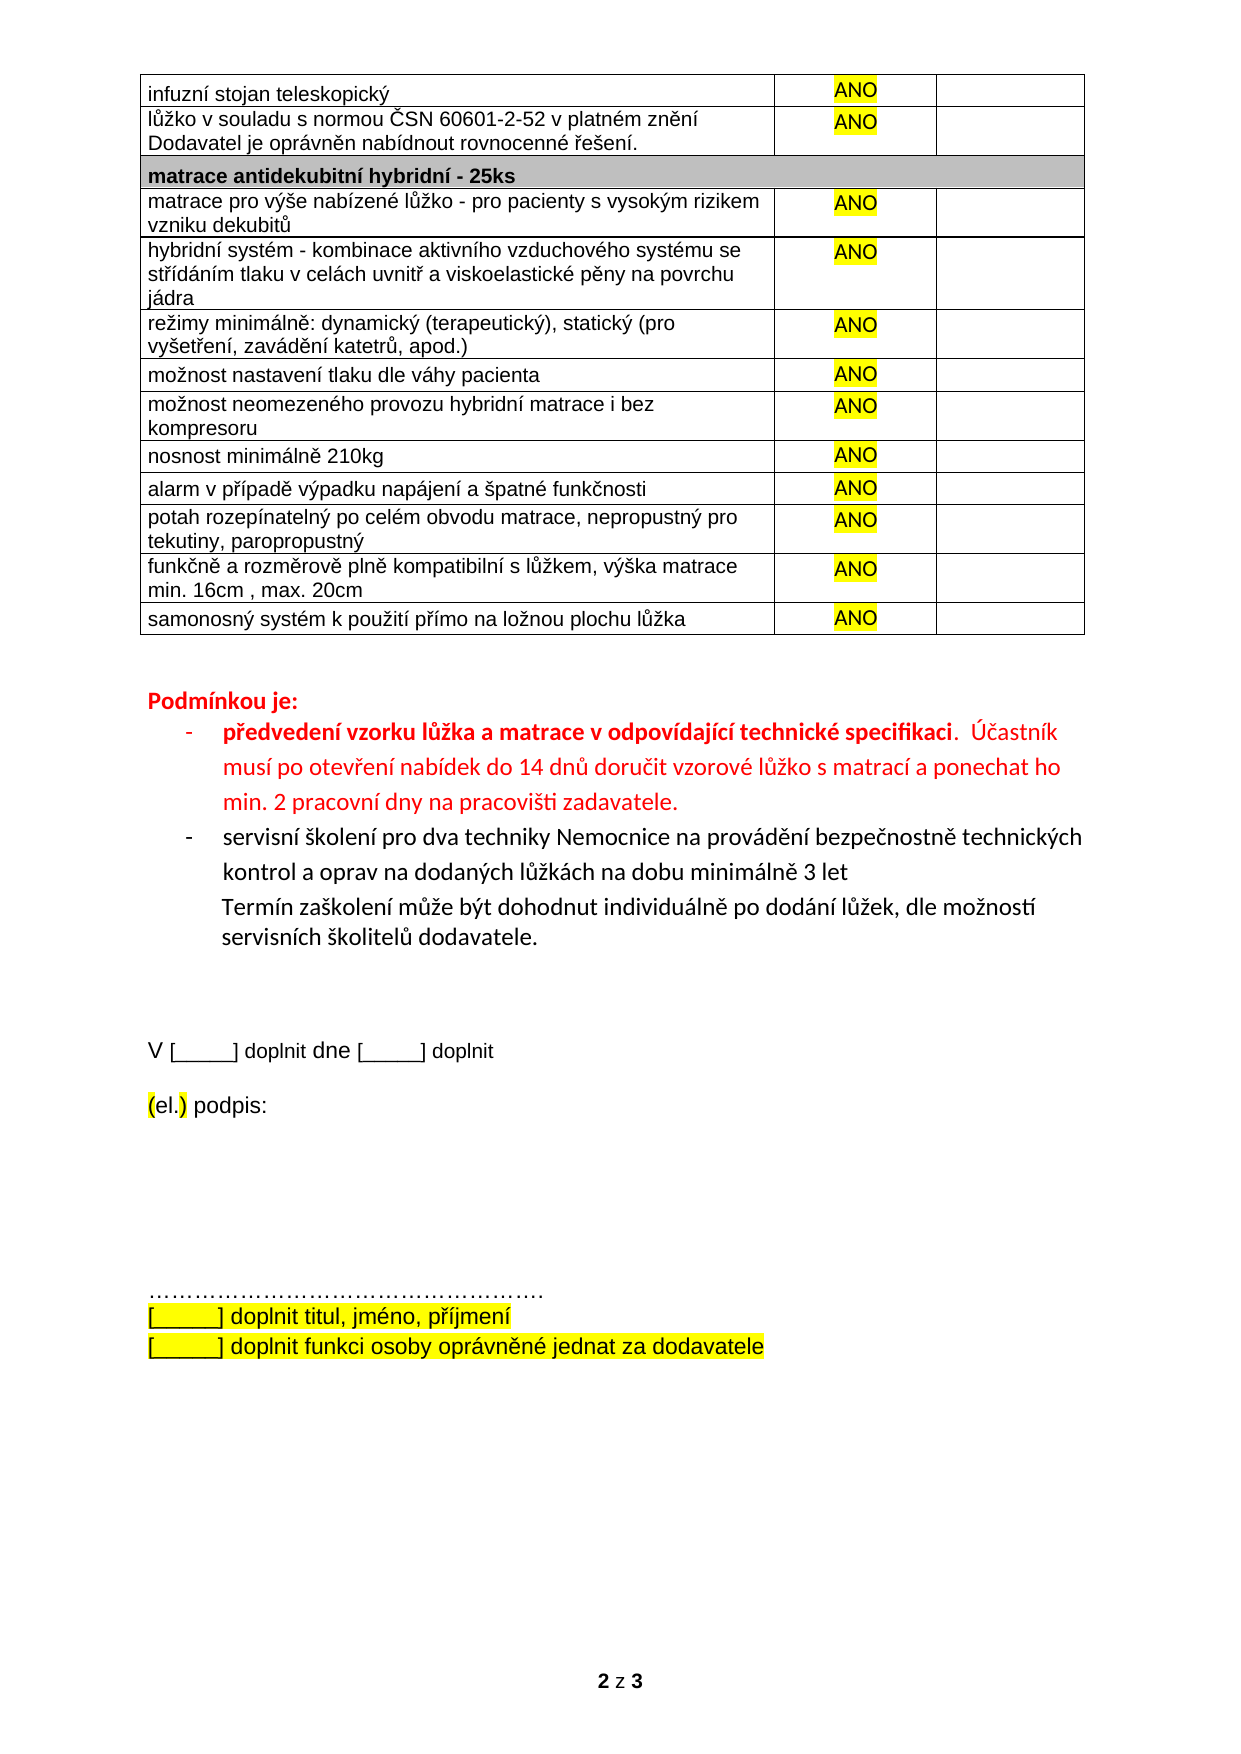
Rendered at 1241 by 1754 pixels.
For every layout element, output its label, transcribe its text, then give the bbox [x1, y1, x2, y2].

table_cell [937, 75, 1084, 106]
table_cell [937, 359, 1084, 391]
table_cell ANO [775, 238, 936, 309]
table_cell [937, 238, 1084, 309]
table_cell infuzní stojan teleskopický [141, 75, 774, 106]
table_cell hybridní systém - kombinace aktivního vzduchového systému se střídáním tlaku v celách uvnitř a viskoelastické pěny na povrchu jádra [141, 238, 774, 309]
table_cell ANO [775, 75, 936, 106]
table_cell možnost nastavení tlaku dle váhy pacienta [141, 359, 774, 391]
table_cell ANO [775, 505, 936, 553]
table_cell ANO [775, 554, 936, 602]
list předvedení vzorku lůžka a matrace v odpovídající technické specifikaci. Účastník musí po otevření nabídek do 14 dnů doručit vzorové lůžko s matrací a ponechat ho min. 2 pracovní dny na pracovišti zadavatele. [185, 716, 1093, 816]
table_cell [937, 189, 1084, 236]
table_cell matrace antidekubitní hybridní - 25ks [141, 156, 1084, 187]
table_cell ANO [775, 392, 936, 439]
table_cell ANO [775, 359, 936, 391]
table_cell matrace pro výše nabízené lůžko - pro pacienty s vysokým rizikem vzniku dekubitů [141, 189, 774, 236]
table_cell možnost neomezeného provozu hybridní matrace i bez kompresoru [141, 392, 774, 439]
table_cell ANO [775, 473, 936, 504]
table_cell režimy minimálně: dynamický (terapeutický), statický (pro vyšetření, zavádění katetrů, apod.) [141, 310, 774, 358]
table_cell ANO [775, 603, 936, 634]
table_cell [937, 505, 1084, 553]
table_cell ANO [775, 441, 936, 472]
table_cell [937, 473, 1084, 504]
table_cell nosnost minimálně 210kg [141, 441, 774, 472]
table_cell [937, 441, 1084, 472]
text ……………………………………………. [148, 1277, 1093, 1303]
text (el.) podpis: [187, 1092, 1093, 1118]
table_cell ANO [775, 310, 936, 358]
text Podmínkou je: [148, 685, 1093, 716]
table_cell funkčně a rozměrově plně kompatibilní s lůžkem, výška matrace min. 16cm , max. 20cm [141, 554, 774, 602]
text V dne [148, 1037, 1093, 1063]
table_cell samonosný systém k použití přímo na ložnou plochu lůžka [141, 603, 774, 634]
table_cell ANO [775, 189, 936, 236]
text Termín zaškolení může být dohodnut individuálně po dodání lůžek, dle možností servisních školitelů dodavatele. [221, 891, 1093, 952]
table_cell [937, 310, 1084, 358]
table_cell [937, 603, 1084, 634]
table_cell [937, 392, 1084, 439]
table_cell lůžko v souladu s normou ČSN 60601-2-52 v platném znění Dodavatel je oprávněn nabídnout rovnocenné řešení. [141, 107, 774, 155]
table_cell ANO [775, 107, 936, 155]
table_cell potah rozepínatelný po celém obvodu matrace, nepropustný pro tekutiny, paropropustný [141, 505, 774, 553]
table_cell alarm v případě výpadku napájení a špatné funkčnosti [141, 473, 774, 504]
list servisní školení pro dva techniky Nemocnice na provádění bezpečnostně technických kontrol a oprav na dodaných lůžkách na dobu minimálně 3 let [185, 821, 1093, 886]
table_cell [937, 554, 1084, 602]
table_cell [937, 107, 1084, 155]
